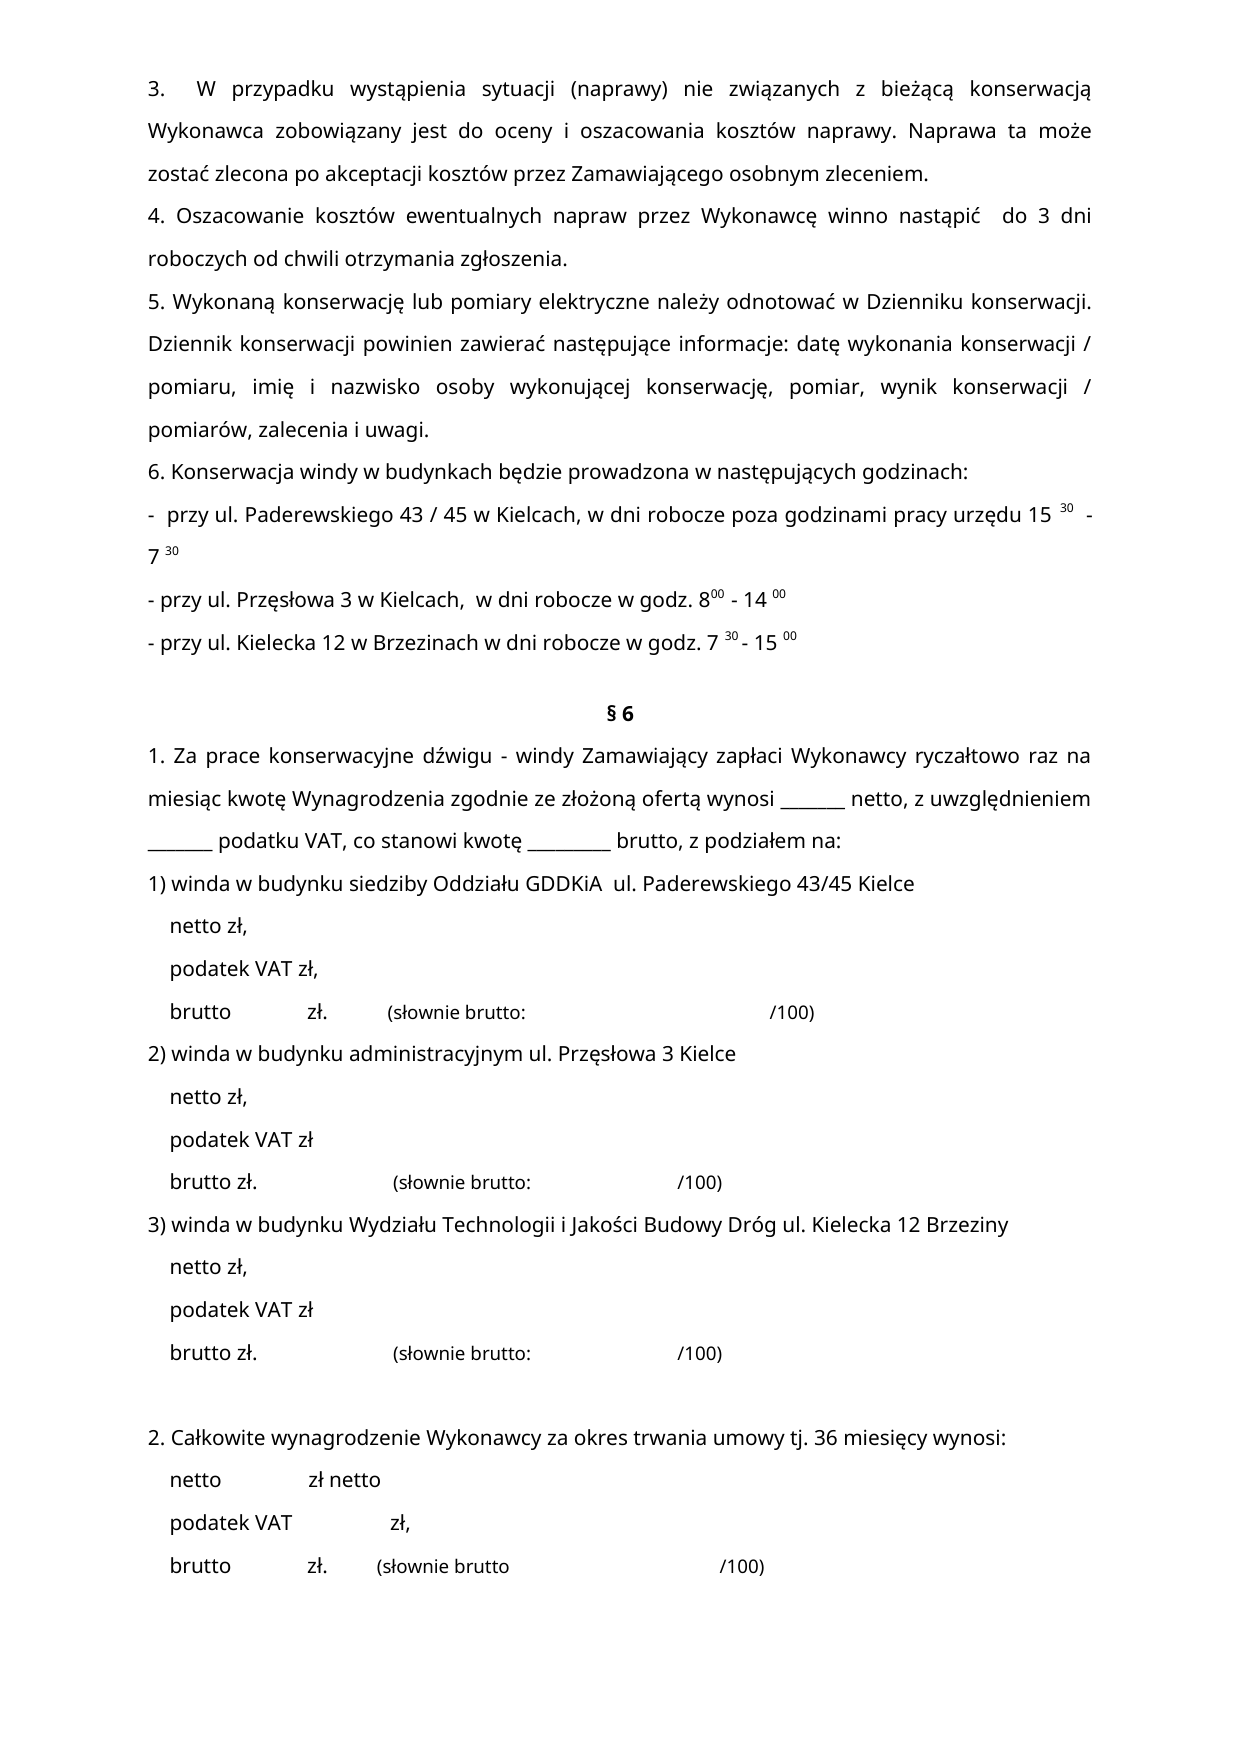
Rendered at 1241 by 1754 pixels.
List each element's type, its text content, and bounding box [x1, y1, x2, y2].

text 6. Konserwacja windy w budynkach będzie prowadzona w następujących godzinach: [148, 457, 1093, 486]
text 3) winda w budynku Wydziału Technologii i Jakości Budowy Dróg ul. Kielecka 12 Brzeziny [148, 1210, 1093, 1238]
text brutto zł. (słownie brutto: /100) [148, 1338, 1093, 1366]
text 3. W przypadku wystąpienia sytuacji (naprawy) nie związanych z bieżącą konserwacją Wykonawca zobowiązany jest do oceny i oszacowania kosztów naprawy. Naprawa ta może zostać zlecona po akceptacji kosztów przez Zamawiającego osobnym zleceniem. [148, 74, 1093, 187]
text brutto zł. (słownie brutto: /100) [148, 997, 1093, 1025]
text brutto zł. (słownie brutto: /100) [148, 1167, 1093, 1196]
text netto zł, [148, 912, 1093, 940]
text 2) winda w budynku administracyjnym ul. Przęsłowa 3 Kielce [148, 1039, 1093, 1068]
text § 6 [148, 699, 1093, 727]
text podatek VAT zł, [148, 954, 1093, 983]
text netto zł, [148, 1082, 1093, 1111]
text 4. Oszacowanie kosztów ewentualnych napraw przez Wykonawcę winno nastąpić do 3 dni roboczych od chwili otrzymania zgłoszenia. [148, 202, 1093, 273]
text 1) winda w budynku siedziby Oddziału GDDKiA ul. Paderewskiego 43/45 Kielce [148, 869, 1093, 897]
text podatek VAT zł [148, 1125, 1093, 1153]
text podatek VAT zł, [148, 1508, 1093, 1537]
text netto zł netto [148, 1466, 1093, 1494]
text 5. Wykonaną konserwację lub pomiary elektryczne należy odnotować w Dzienniku konserwacji. Dziennik konserwacji powinien zawierać następujące informacje: datę wykonania konserwacji / pomiaru, imię i nazwisko osoby wykonującej konserwację, pomiar, wynik konserwacji / pomiarów, zalecenia i uwagi. [148, 287, 1093, 443]
text - przy ul. Kielecka 12 w Brzezinach w dni robocze w godz. 7 30 - 15 00 [148, 628, 1093, 656]
text - przy ul. Paderewskiego 43 / 45 w Kielcach, w dni robocze poza godzinami pracy urzędu 15 30 - 7 30 [148, 500, 1093, 571]
text 1. Za prace konserwacyjne dźwigu - windy Zamawiający zapłaci Wykonawcy ryczałtowo raz na miesiąc kwotę Wynagrodzenia zgodnie ze złożoną ofertą wynosi _______ netto, z uwzględnieniem _______ podatku VAT, co stanowi kwotę _________ brutto, z podziałem na: [148, 741, 1093, 855]
text 2. Całkowite wynagrodzenie Wykonawcy za okres trwania umowy tj. 36 miesięcy wynosi: [148, 1423, 1093, 1451]
text podatek VAT zł [148, 1295, 1093, 1323]
text netto zł, [148, 1252, 1093, 1281]
text brutto zł. (słownie brutto /100) [148, 1551, 1093, 1579]
text - przy ul. Przęsłowa 3 w Kielcach, w dni robocze w godz. 800 - 14 00 [148, 585, 1093, 613]
